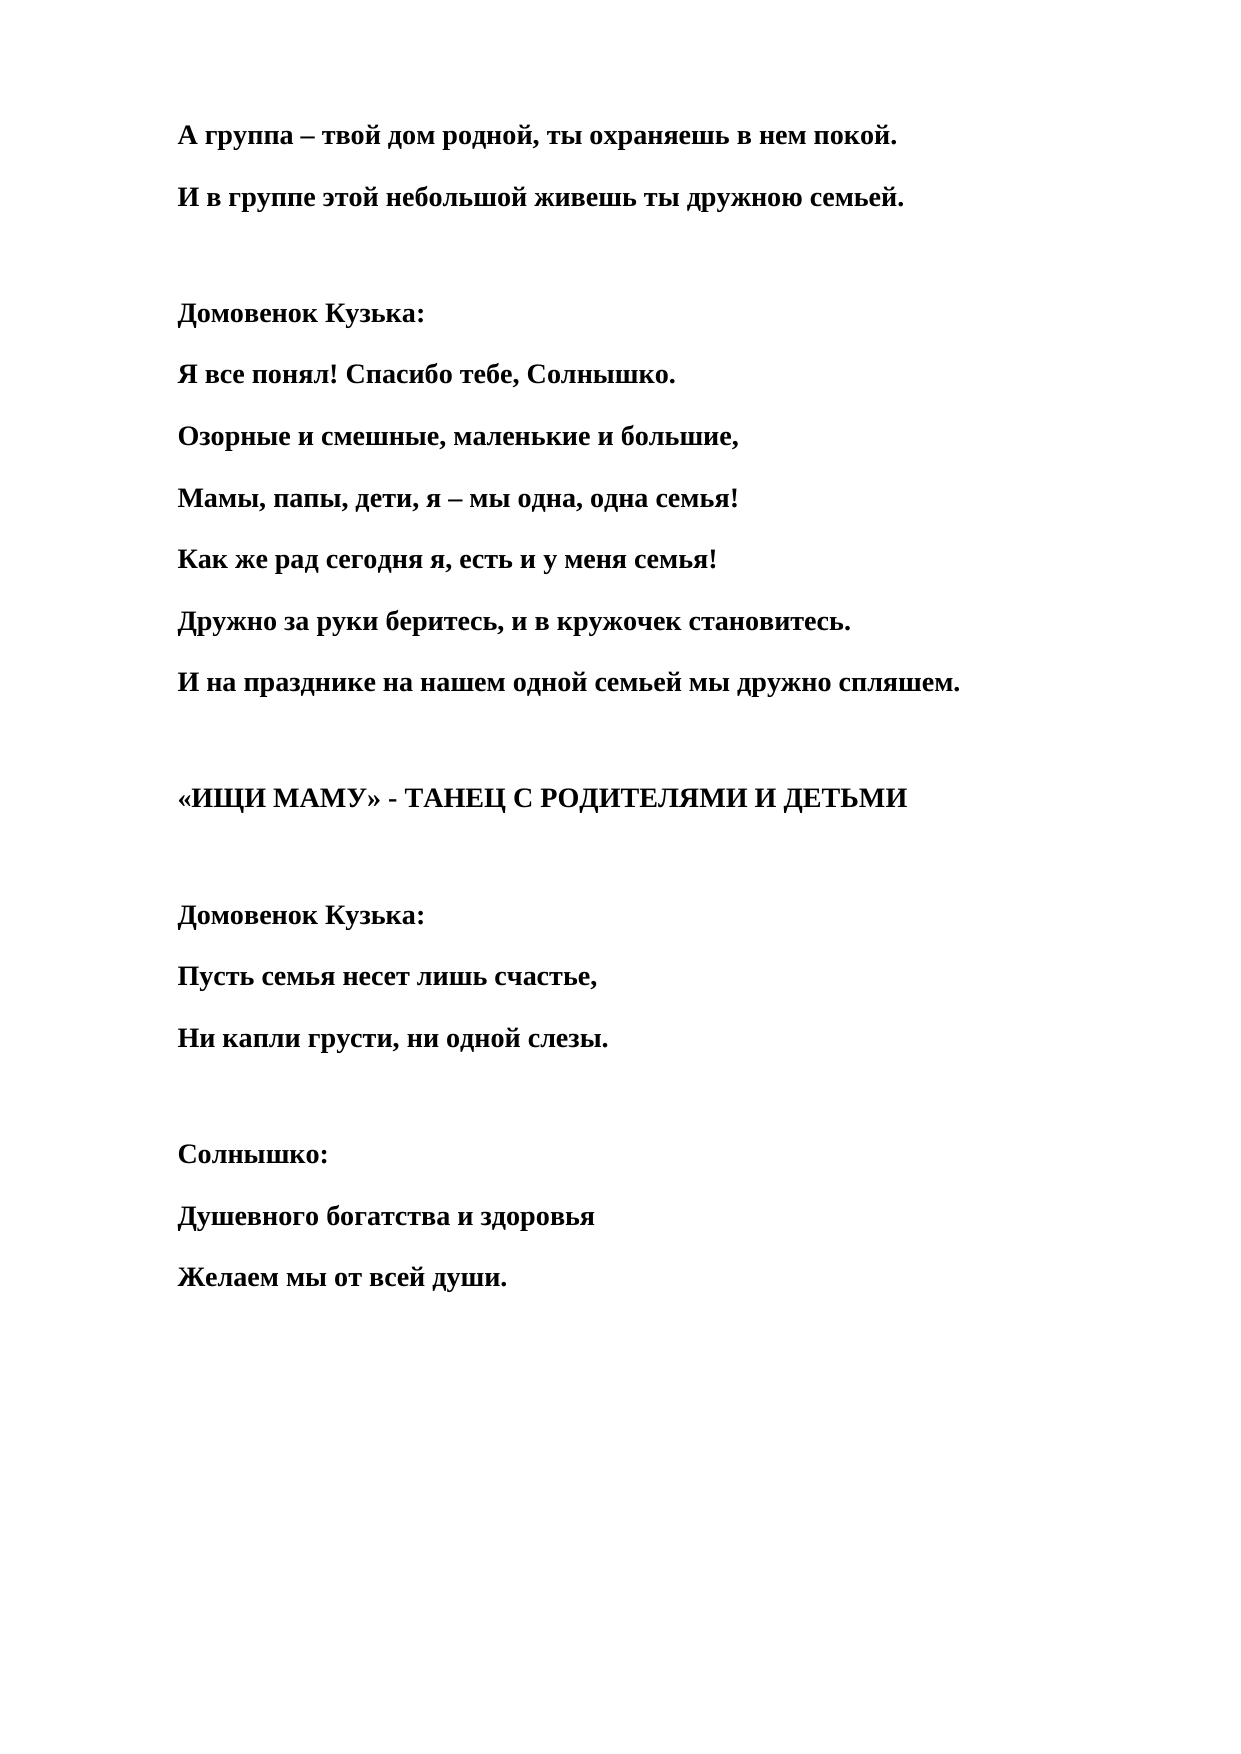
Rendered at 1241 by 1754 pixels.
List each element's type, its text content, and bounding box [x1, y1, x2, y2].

text Домовенок Кузька: [177, 898, 1152, 930]
text И в группе этой небольшой живешь ты дружною семьей. [177, 180, 1152, 212]
text А группа – твой дом родной, ты охраняешь в нем покой. [177, 118, 1152, 151]
text Желаем мы от всей души. [177, 1260, 1152, 1293]
text Душевного богатства и здоровья [177, 1199, 1152, 1231]
text Мамы, папы, дети, я – мы одна, одна семья! [177, 481, 1152, 513]
text Как же рад сегодня я, есть и у меня семья! [177, 542, 1152, 574]
text Ни капли грусти, ни одной слезы. [177, 1021, 1152, 1053]
text «ИЩИ МАМУ» - ТАНЕЦ С РОДИТЕЛЯМИ И ДЕТЬМИ [177, 782, 1152, 814]
text Озорные и смешные, маленькие и большие, [177, 419, 1152, 451]
text Домовенок Кузька: [177, 296, 1152, 328]
text И на празднике на нашем одной семьей мы дружно спляшем. [177, 665, 1152, 698]
text Я все понял! Спасибо тебе, Солнышко. [177, 357, 1152, 390]
text Дружно за руки беритесь, и в кружочек становитесь. [177, 604, 1152, 636]
text Солнышко: [177, 1137, 1152, 1169]
text Пусть семья несет лишь счастье, [177, 959, 1152, 992]
